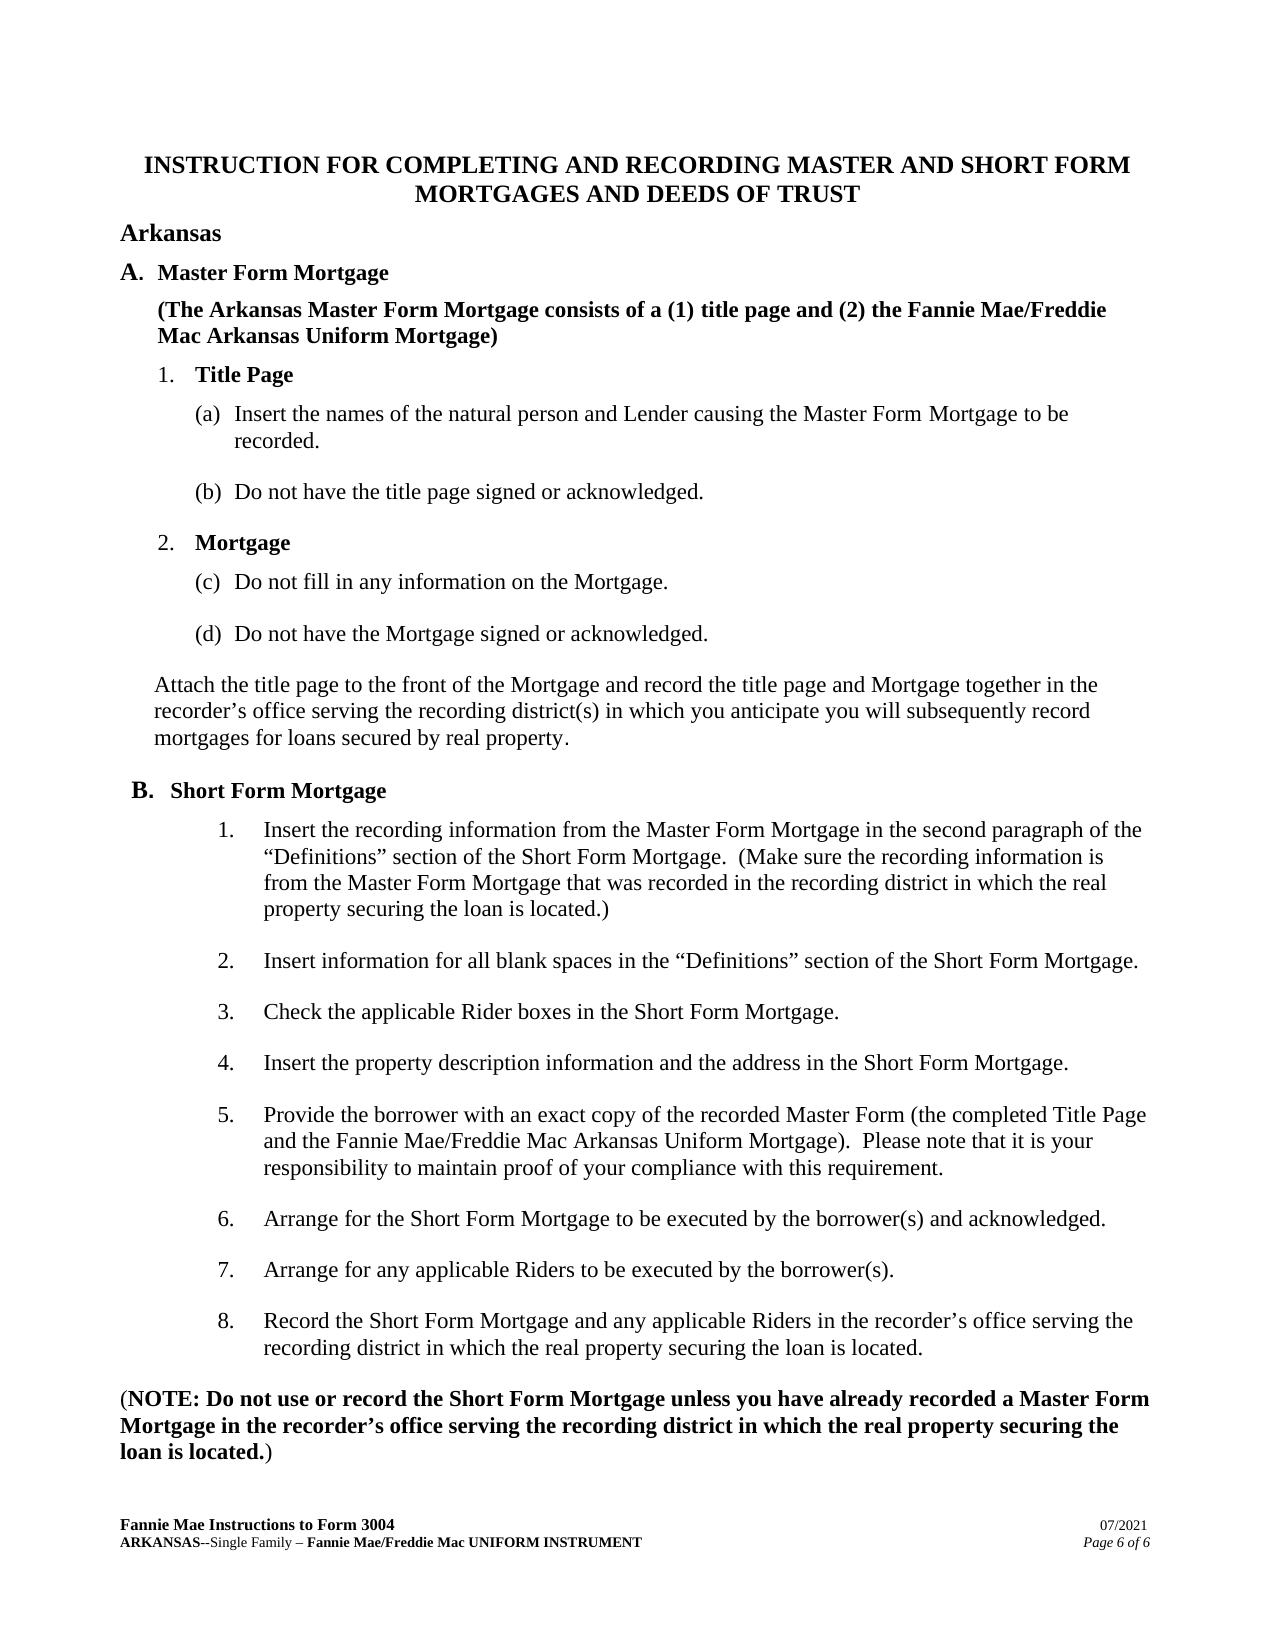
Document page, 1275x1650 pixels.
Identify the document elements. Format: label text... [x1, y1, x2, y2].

list Insert information for all blank spaces in the “Definitions” section of the Short Form Mortgage. [226, 947, 1155, 973]
list Do not have the Mortgage signed or acknowledged. [195, 619, 1155, 646]
list Insert the names of the natural person and Lender causing the Master Form Mortgage to be recorded. [195, 400, 1155, 453]
text (NOTE: Do not use or record the Short Form Mortgage unless you have already recorded a Master Form Mortgage in the recorder’s office serving the recording district in which the real property securing the loan is located.) [120, 1385, 1155, 1464]
text INSTRUCTION FOR COMPLETING AND RECORDING MASTER AND SHORT FORM MORTGAGES AND DEEDS OF TRUST [120, 150, 1155, 207]
text A. Master Form Mortgage [120, 257, 1155, 286]
text Attach the title page to the front of the Mortgage and record the title page and Mortgage together in the recorder’s office serving the recording district(s) in which you anticipate you will subsequently record mortgages for loans secured by real property. [154, 671, 1155, 750]
list Do not fill in any information on the Mortgage. [195, 568, 1155, 594]
text (The Arkansas Master Form Mortgage consists of a (1) title page and (2) the Fannie Mae/Freddie Mac Uniform Mortgage) [120, 296, 1155, 349]
list Mortgage [157, 529, 1155, 556]
list Record the Short Form Mortgage and any applicable Riders in the recorder’s office serving the recording district in which the real property securing the loan is located. [226, 1308, 1155, 1360]
list Title Page [157, 361, 1155, 388]
list Insert the property description information and the address in the Short Form Mortgage. [226, 1049, 1155, 1076]
list Check the applicable Rider boxes in the Short Form Mortgage. [226, 998, 1155, 1024]
list Do not have the title page signed or acknowledged. [195, 478, 1155, 504]
list Arrange for the Short Form Mortgage to be executed by the borrower(s) and acknowledged. [226, 1205, 1155, 1231]
list Arrange for any applicable Riders to be executed by the borrower(s). [226, 1256, 1155, 1283]
text B. Short Form Mortgage [131, 775, 1155, 804]
list Provide the borrower with an exact copy of the recorded Master Form (the completed Title Page and the Fannie Mae/Freddie Mac Arkansas Uniform Mortgage). Please note that it is your responsibility to maintain proof of your compliance with this requirement. [226, 1101, 1155, 1180]
list Insert the recording information from the Master Form Mortgage in the second paragraph of the “Definitions” section of the Short Form Mortgage. (Make sure the recording information is from the Master Form Mortgage that was recorded in the recording district in which the real property securing the loan is located.) [226, 816, 1155, 922]
